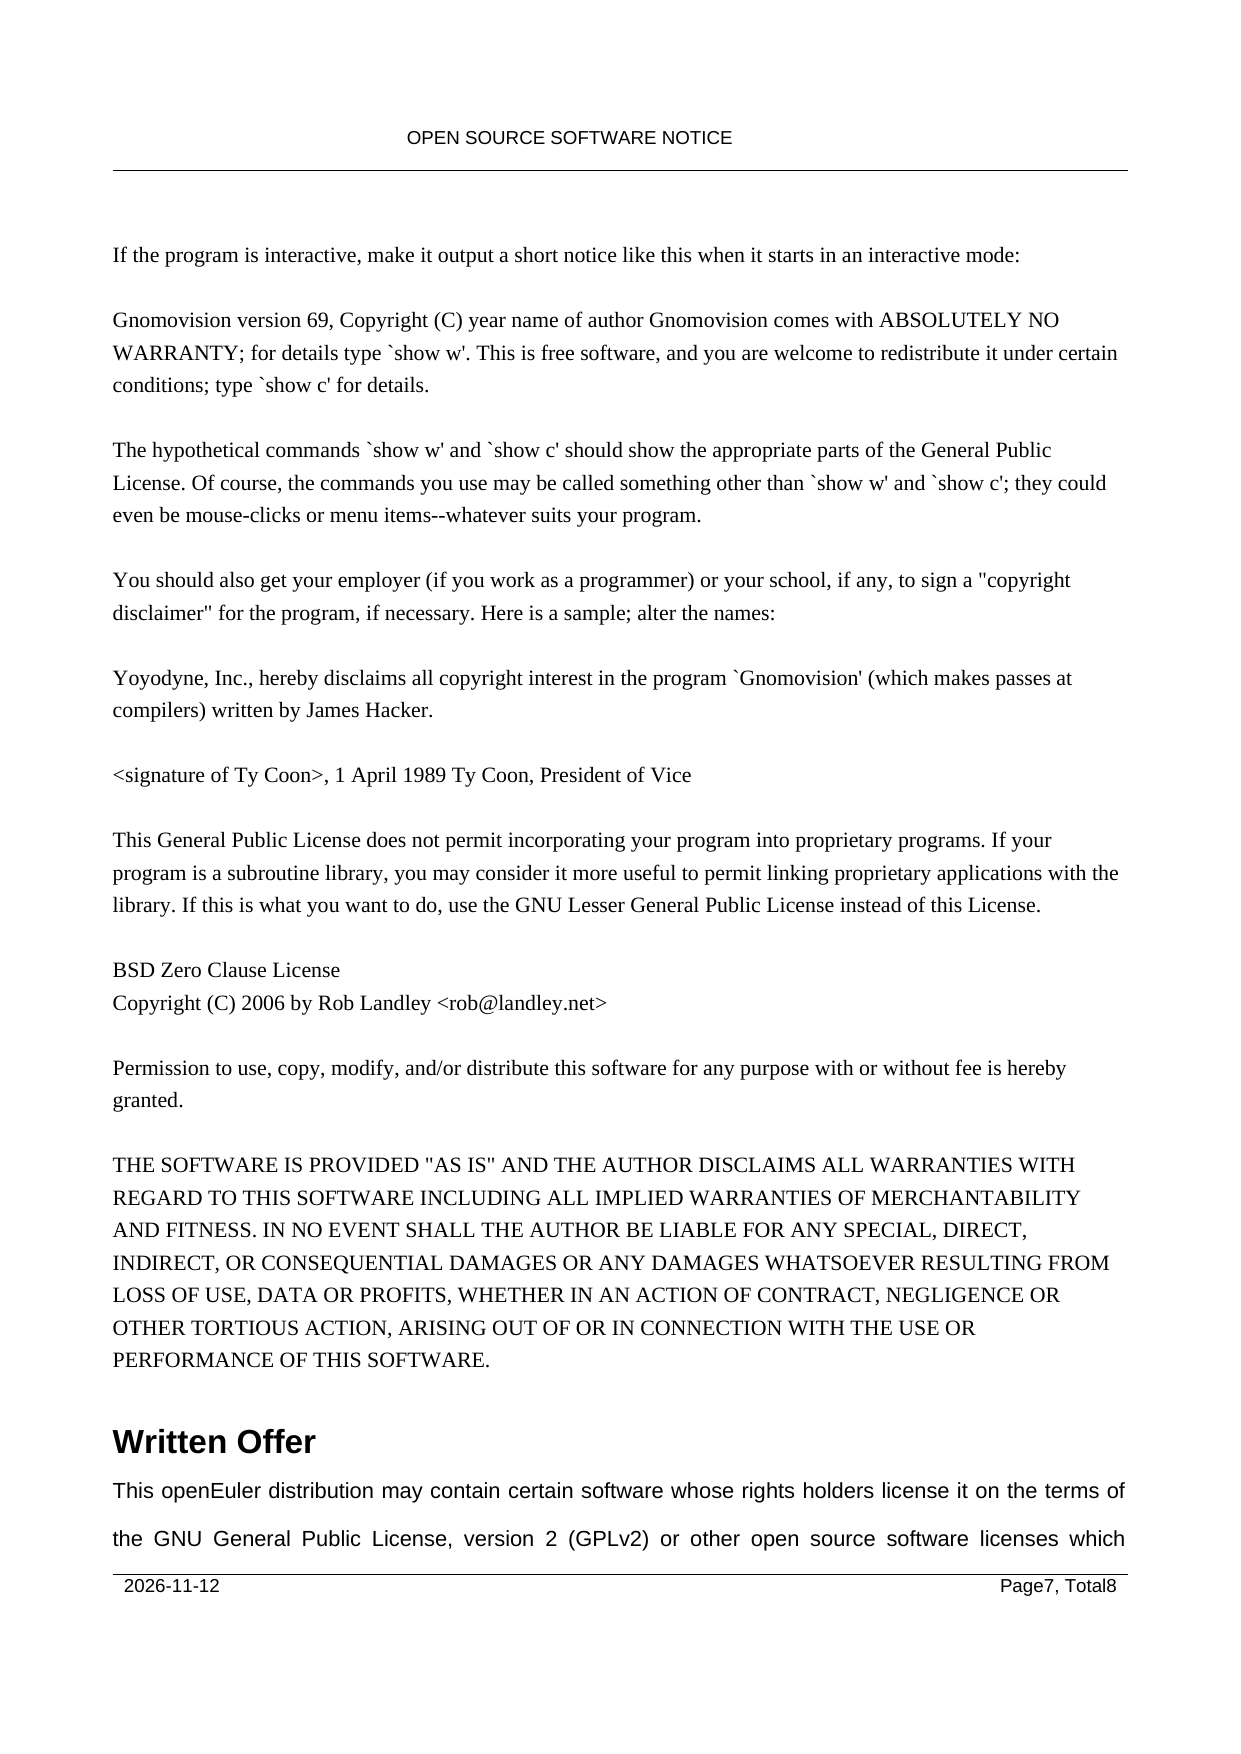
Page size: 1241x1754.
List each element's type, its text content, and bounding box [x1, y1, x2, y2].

text Written Offer [112, 1409, 1128, 1474]
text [112, 1474, 1128, 1555]
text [112, 206, 1128, 1409]
